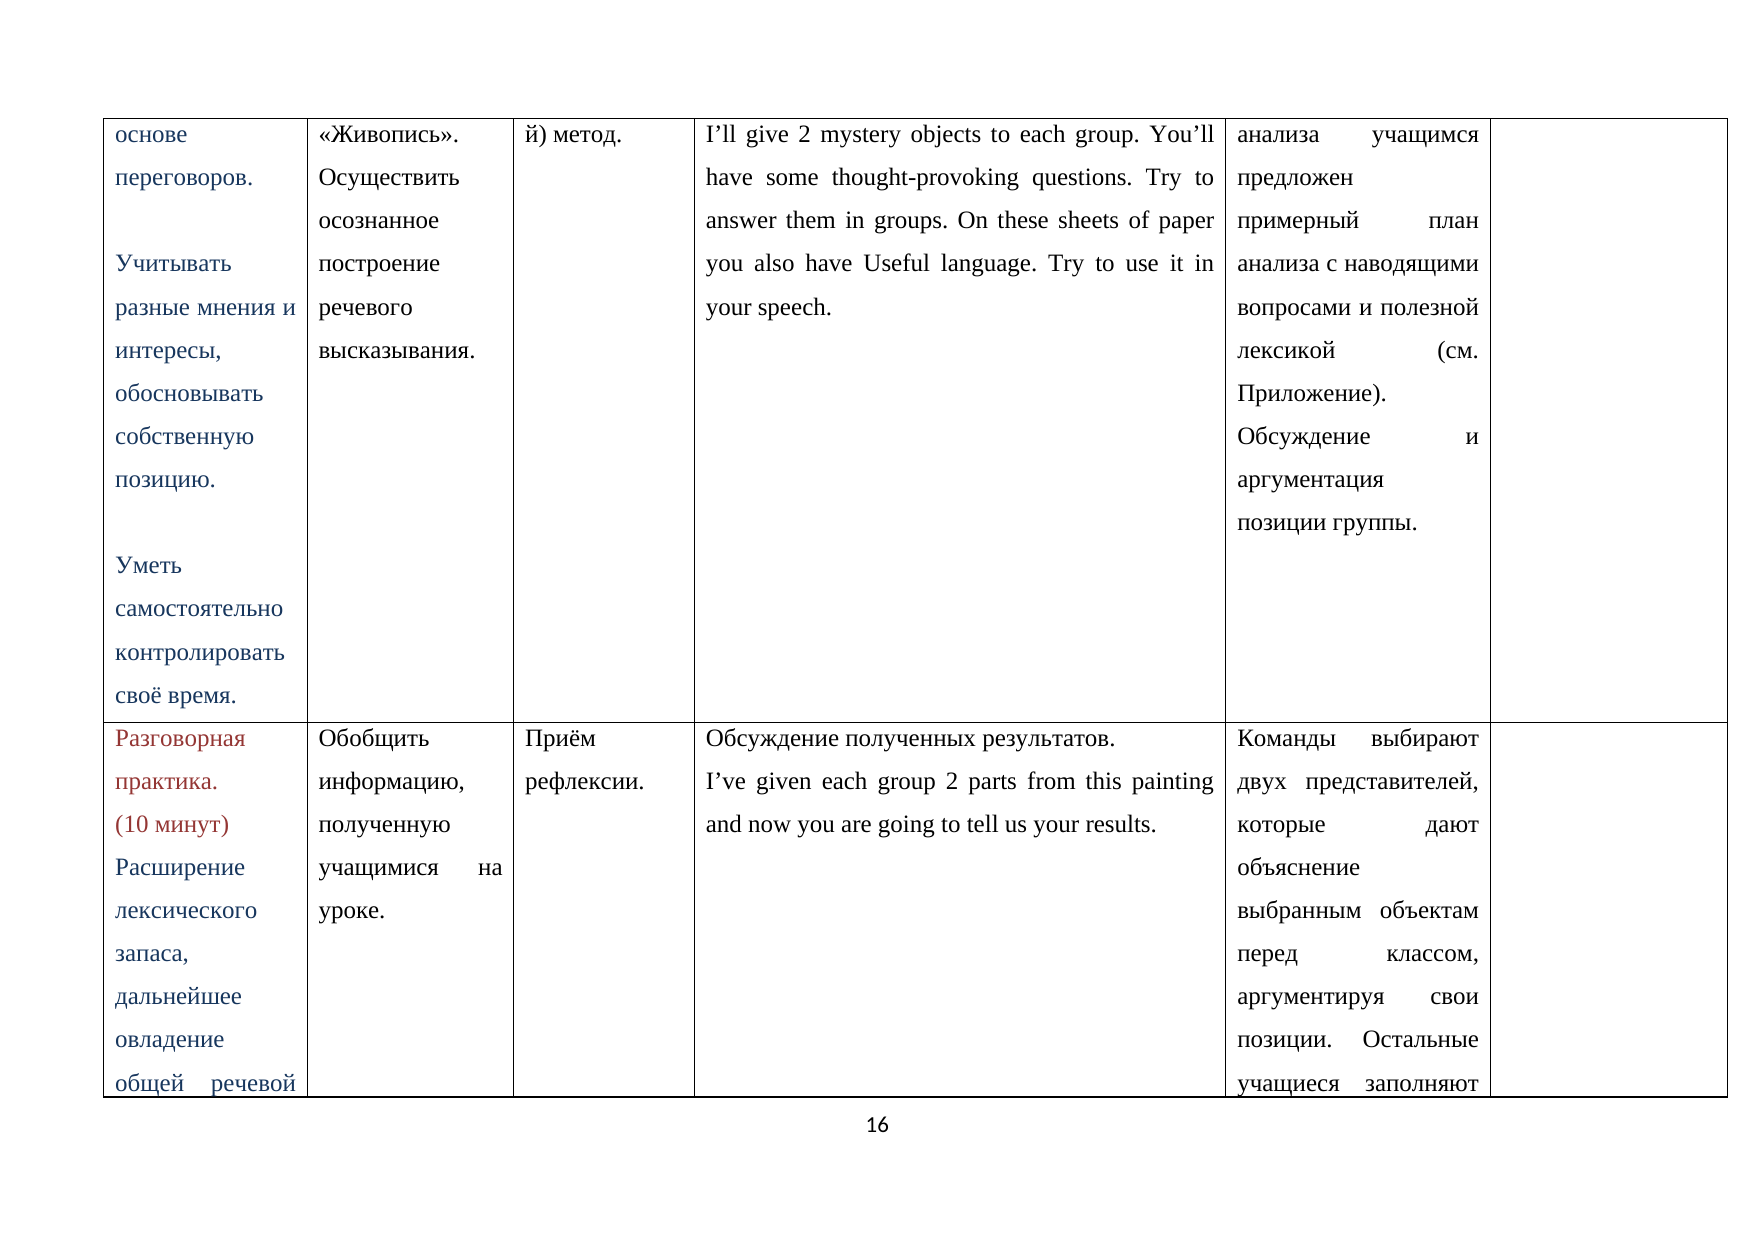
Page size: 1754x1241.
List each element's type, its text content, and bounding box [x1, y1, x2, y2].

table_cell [1491, 119, 1727, 722]
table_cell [1226, 119, 1490, 722]
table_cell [1226, 723, 1490, 1096]
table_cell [104, 723, 307, 1096]
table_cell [308, 723, 513, 1096]
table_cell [308, 119, 513, 722]
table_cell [104, 119, 307, 722]
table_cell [695, 119, 1225, 722]
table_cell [514, 119, 694, 722]
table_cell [695, 723, 1225, 1096]
table_cell [1491, 723, 1727, 1096]
table_cell Приём рефлексии. [514, 723, 694, 1096]
